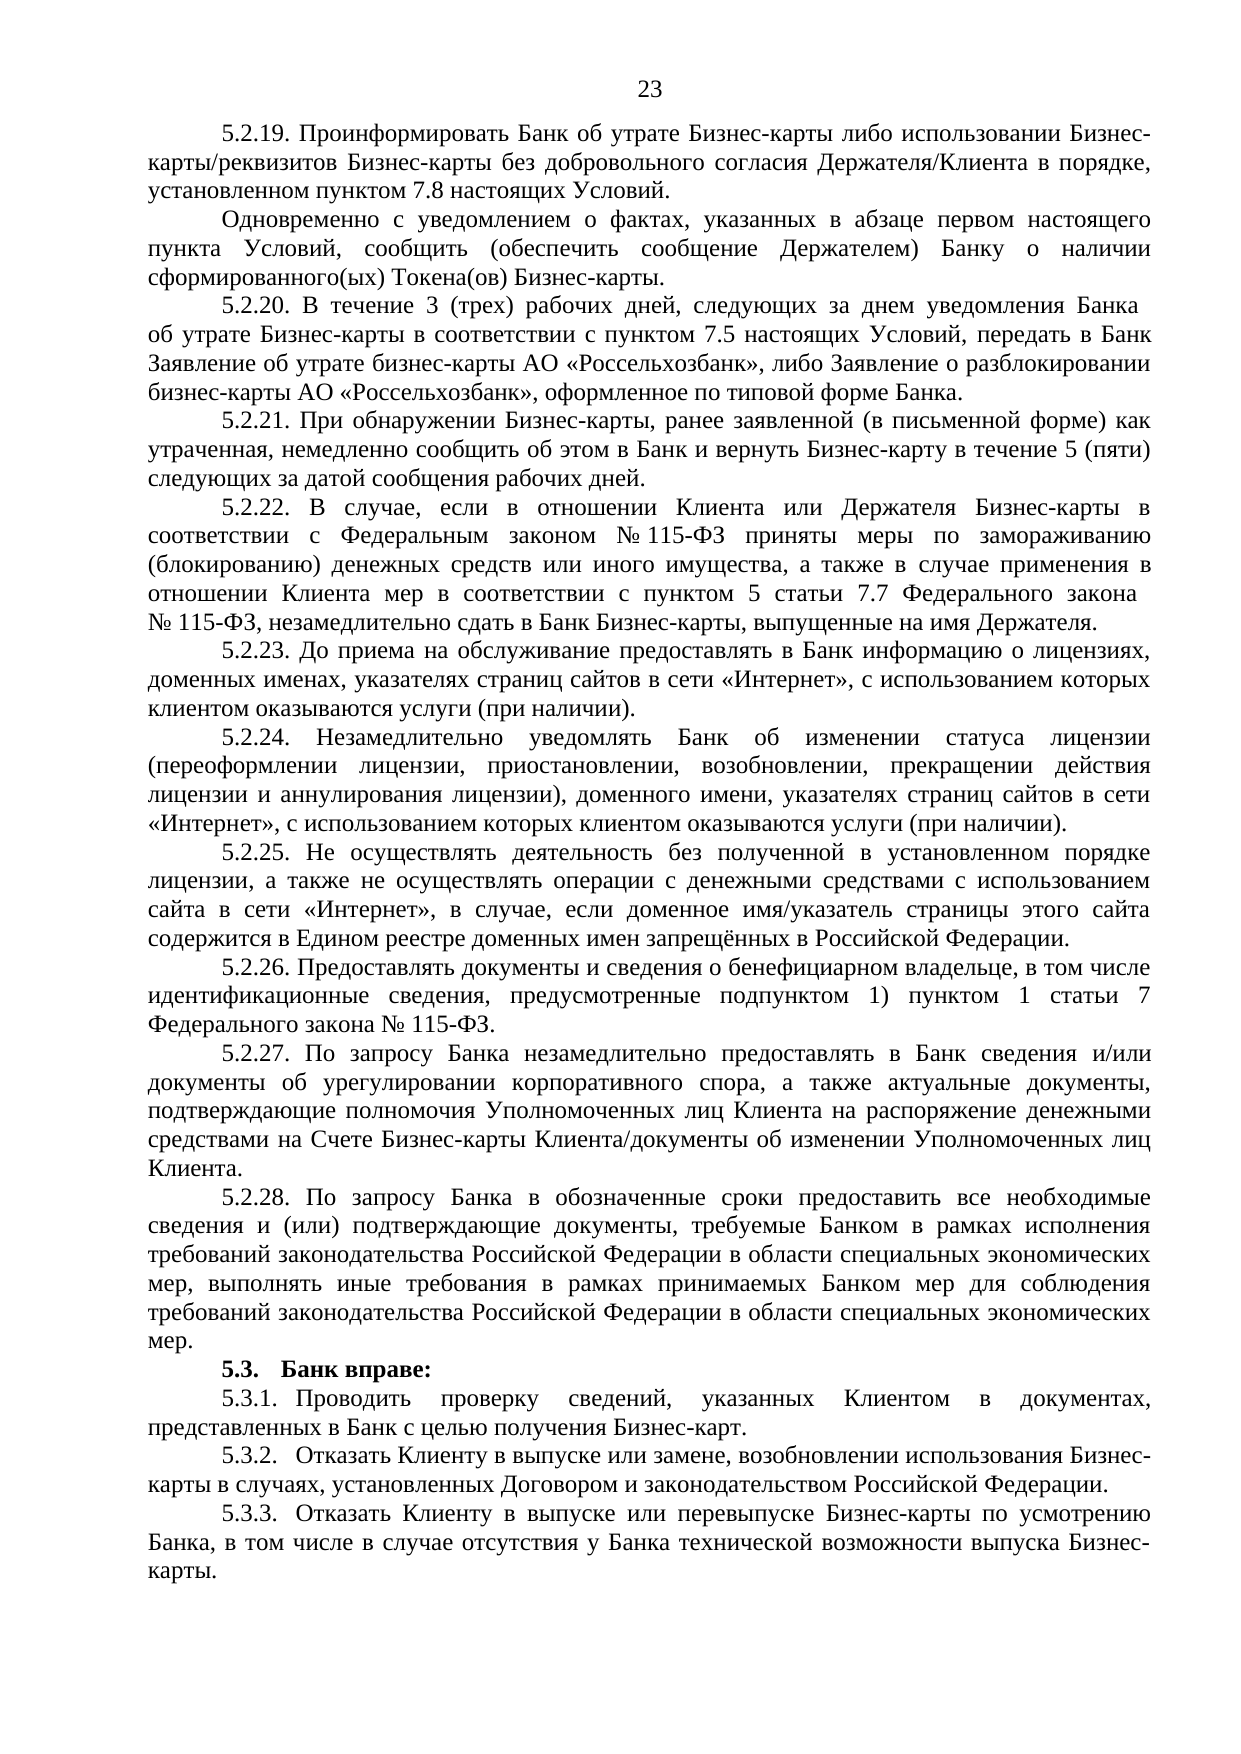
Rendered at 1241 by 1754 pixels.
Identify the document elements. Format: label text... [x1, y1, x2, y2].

list Отказать Клиенту в выпуске или перевыпуске Бизнес-карты по усмотрению Банка, в том числе в случае отсутствия у Банка технической возможности выпуска Бизнес-карты. [148, 1498, 1152, 1584]
text 5.2.27. По запросу Банка незамедлительно предоставлять в Банк сведения и/или документы об урегулировании корпоративного спора, а также актуальные документы, подтверждающие полномочия Уполномоченных лиц Клиента на распоряжение денежными средствами на Счете Бизнес-карты Клиента/документы об изменении Уполномоченных лиц Клиента. [148, 1038, 1152, 1182]
text 5.2.28. По запросу Банка в обозначенные сроки предоставить все необходимые сведения и (или) подтверждающие документы, требуемые Банком в рамках исполнения требований законодательства Российской Федерации в области специальных экономических мер, выполнять иные требования в рамках принимаемых Банком мер для соблюдения требований законодательства Российской Федерации в области специальных экономических мер. [148, 1182, 1152, 1354]
list Проводить проверку сведений, указанных Клиентом в документах, представленных в Банк с целью получения Бизнес-карт. [148, 1383, 1152, 1441]
text 5.2.21. При обнаружении Бизнес-карты, ранее заявленной (в письменной форме) как утраченная, немедленно сообщить об этом в Банк и вернуть Бизнес-карту в течение 5 (пяти) следующих за датой сообщения рабочих дней. [148, 406, 1152, 492]
text 5.2.24. Незамедлительно уведомлять Банк об изменении статуса лицензии (переоформлении лицензии, приостановлении, возобновлении, прекращении действия лицензии и аннулирования лицензии), доменного имени, указателях страниц сайтов в сети «Интернет», с использованием которых клиентом оказываются услуги (при наличии). [148, 722, 1152, 837]
text 5.2.20. В течение 3 (трех) рабочих дней, следующих за днем уведомления Банка об утрате Бизнес-карты в соответствии с пунктом 7.5 настоящих Условий, передать в Банк Заявление об утрате бизнес-карты АО «Россельхозбанк», либо Заявление о разблокировании бизнес-карты АО «Россельхозбанк», оформленное по типовой форме Банка. [148, 291, 1152, 406]
text 5.2.23. До приема на обслуживание предоставлять в Банк информацию о лицензиях, доменных именах, указателях страниц сайтов в сети «Интернет», с использованием которых клиентом оказываются услуги (при наличии). [148, 636, 1152, 722]
list Отказать Клиенту в выпуске или замене, возобновлении использования Бизнес-карты в случаях, установленных Договором и законодательством Российской Федерации. [148, 1441, 1152, 1498]
text Одновременно с уведомлением о фактах, указанных в абзаце первом настоящего пункта Условий, сообщить (обеспечить сообщение Держателем) Банку о наличии сформированного(ых) Токена(ов) Бизнес-карты. [148, 204, 1152, 291]
text 5.2.22. В случае, если в отношении Клиента или Держателя Бизнес-карты в соответствии с Федеральным законом № 115-ФЗ приняты меры по замораживанию (блокированию) денежных средств или иного имущества, а также в случае применения в отношении Клиента мер в соответствии с пунктом 5 статьи 7.7 Федерального закона № 115-ФЗ, незамедлительно сдать в Банк Бизнес-карты, выпущенные на имя Держателя. [148, 492, 1152, 636]
text 5.2.25. Не осуществлять деятельность без полученной в установленном порядке лицензии, а также не осуществлять операции с денежными средствами с использованием сайта в сети «Интернет», в случае, если доменное имя/указатель страницы этого сайта содержится в Едином реестре доменных имен запрещённых в Российской Федерации. [148, 837, 1152, 952]
text 5.2.26. Предоставлять документы и сведения о бенефициарном владельце, в том числе идентификационные сведения, предусмотренные подпунктом 1) пунктом 1 статьи 7 Федерального закона № 115-ФЗ. [148, 952, 1152, 1038]
list Банк вправе: [148, 1354, 1152, 1383]
text 5.2.19. Проинформировать Банк об утрате Бизнес-карты либо использовании Бизнес-карты/реквизитов Бизнес-карты без добровольного согласия Держателя/Клиента в порядке, установленном пунктом 7.8 настоящих Условий. [148, 118, 1152, 204]
